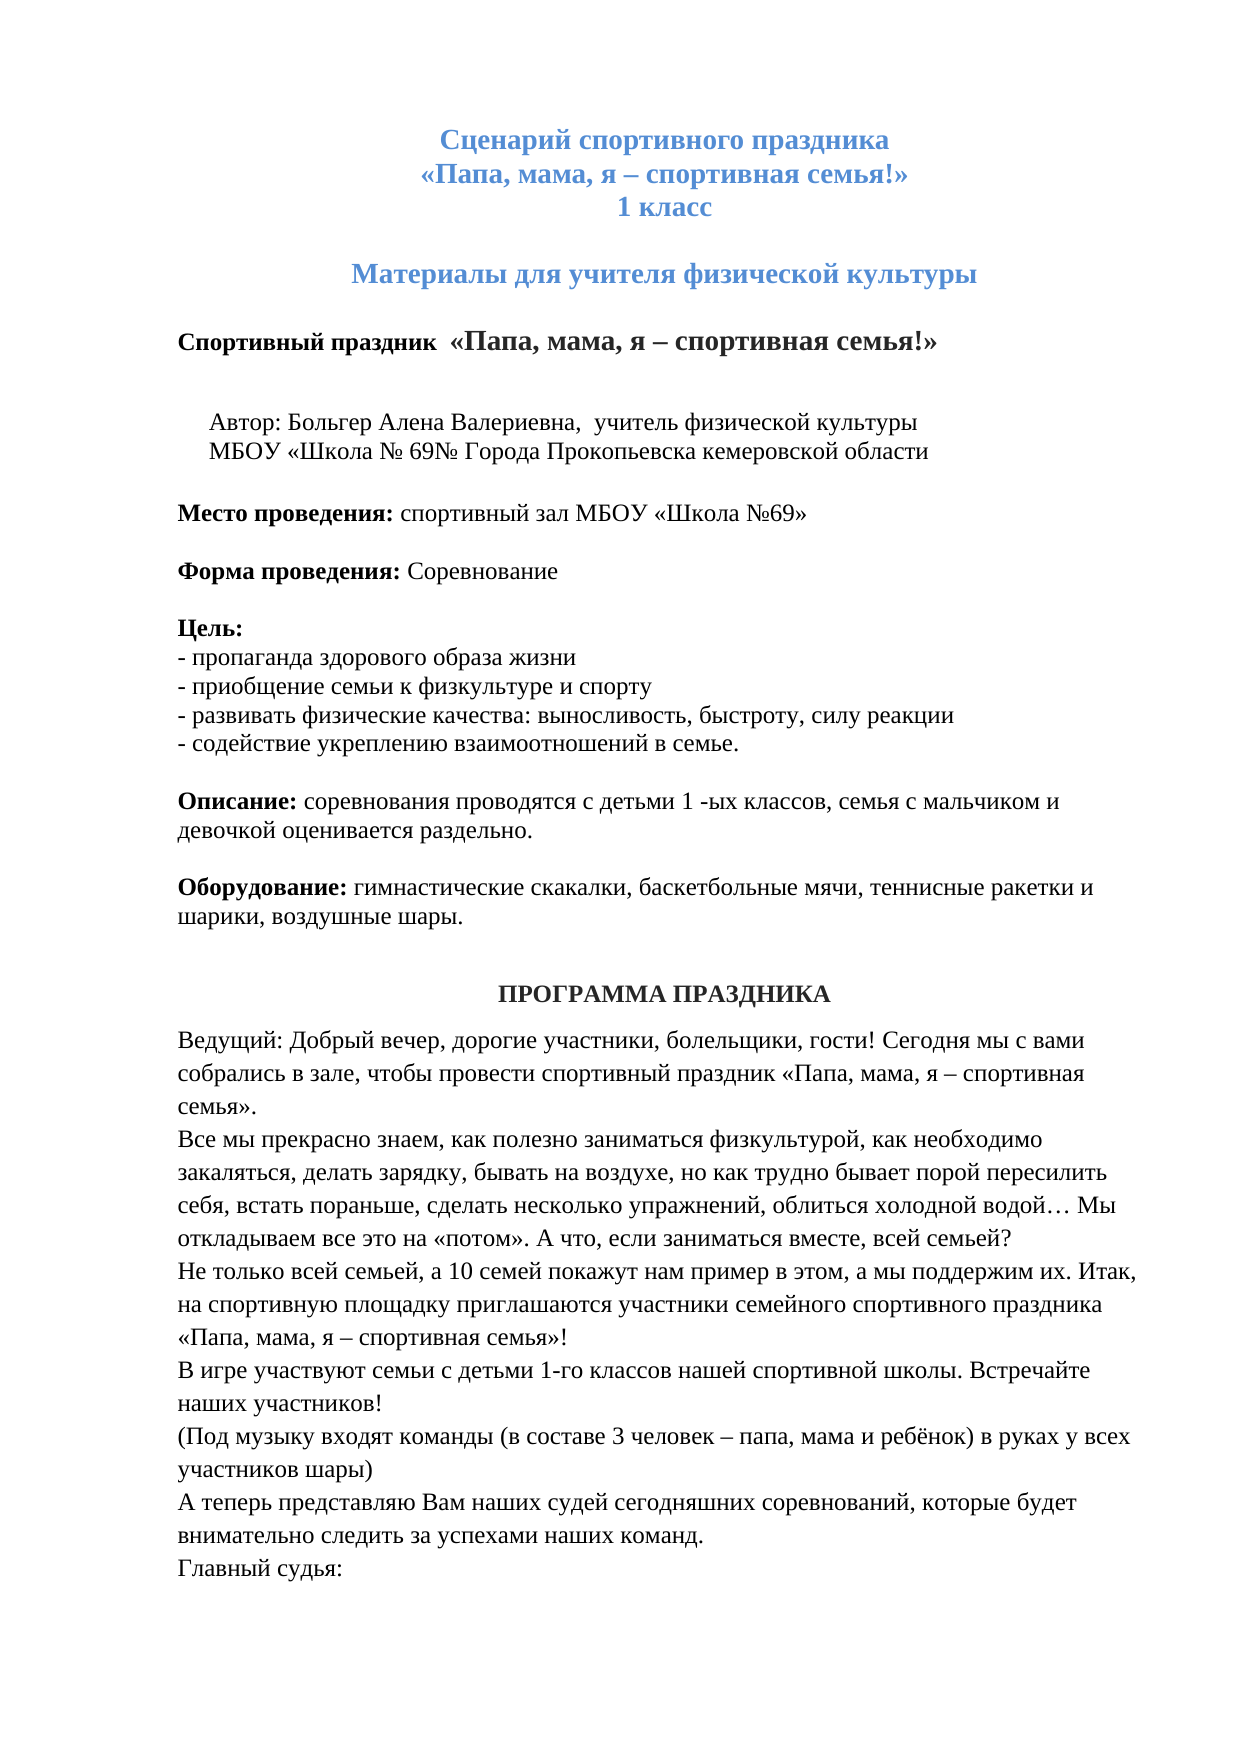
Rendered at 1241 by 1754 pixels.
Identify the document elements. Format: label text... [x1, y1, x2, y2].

text Материалы для учителя физической культуры [177, 256, 1152, 290]
text Место проведения: спортивный зал МБОУ «Школа №69» Форма проведения: Соревнование Цель: - пропаганда здорового образа жизни - приобщение семьи к физкультуре и спорту - развивать физические качества: выносливость, быстроту, силу реакции - содействие укреплению взаимоотношений в семье. Описание: соревнования проводятся с детьми 1 -ых классов, семья с мальчиком и девочкой оценивается раздельно. Оборудование: гимнастические скакалки, баскетбольные мячи, теннисные ракетки и шарики, воздушные шары. [177, 465, 1152, 930]
text 1 класс [177, 189, 1152, 223]
text МБОУ «Школа № 69№ Города Прокопьевска кемеровской области [177, 436, 1152, 465]
text Автор: Больгер Алена Валериевна, учитель физической культуры [177, 407, 1152, 436]
text Ведущий: Добрый вечер, дорогие участники, болельщики, гости! Сегодня мы с вами собрались в зале, чтобы провести спортивный праздник «Папа, мама, я – спортивная семья». Все мы прекрасно знаем, как полезно заниматься физкультурой, как необходимо закаляться, делать зарядку, бывать на воздухе, но как трудно бывает порой пересилить себя, встать пораньше, сделать несколько упражнений, облиться холодной водой… Мы откладываем все это на «потом». А что, если заниматься вместе, всей семьей? Не только всей семьей, а 10 семей покажут нам пример в этом, а мы поддержим их. Итак, на спортивную площадку приглашаются участники семейного спортивного праздника «Папа, мама, я – спортивная семья»! В игре участвуют семьи с детьми 1-го классов нашей спортивной школы. Встречайте наших участников! (Под музыку входят команды (в составе 3 человек – папа, мама и ребёнок) в руках у всех участников шары) А теперь представляю Вам наших судей сегодняшних соревнований, которые будет внимательно следить за успехами наших команд. Главный судья: [177, 1025, 1152, 1614]
text Спортивный праздник «Папа, мама, я – спортивная семья!» [177, 323, 1152, 357]
text ПРОГРАММА ПРАЗДНИКА [177, 965, 1152, 1008]
text Сценарий спортивного праздника [177, 122, 1152, 156]
text «Папа, мама, я – спортивная семья!» [177, 156, 1152, 189]
